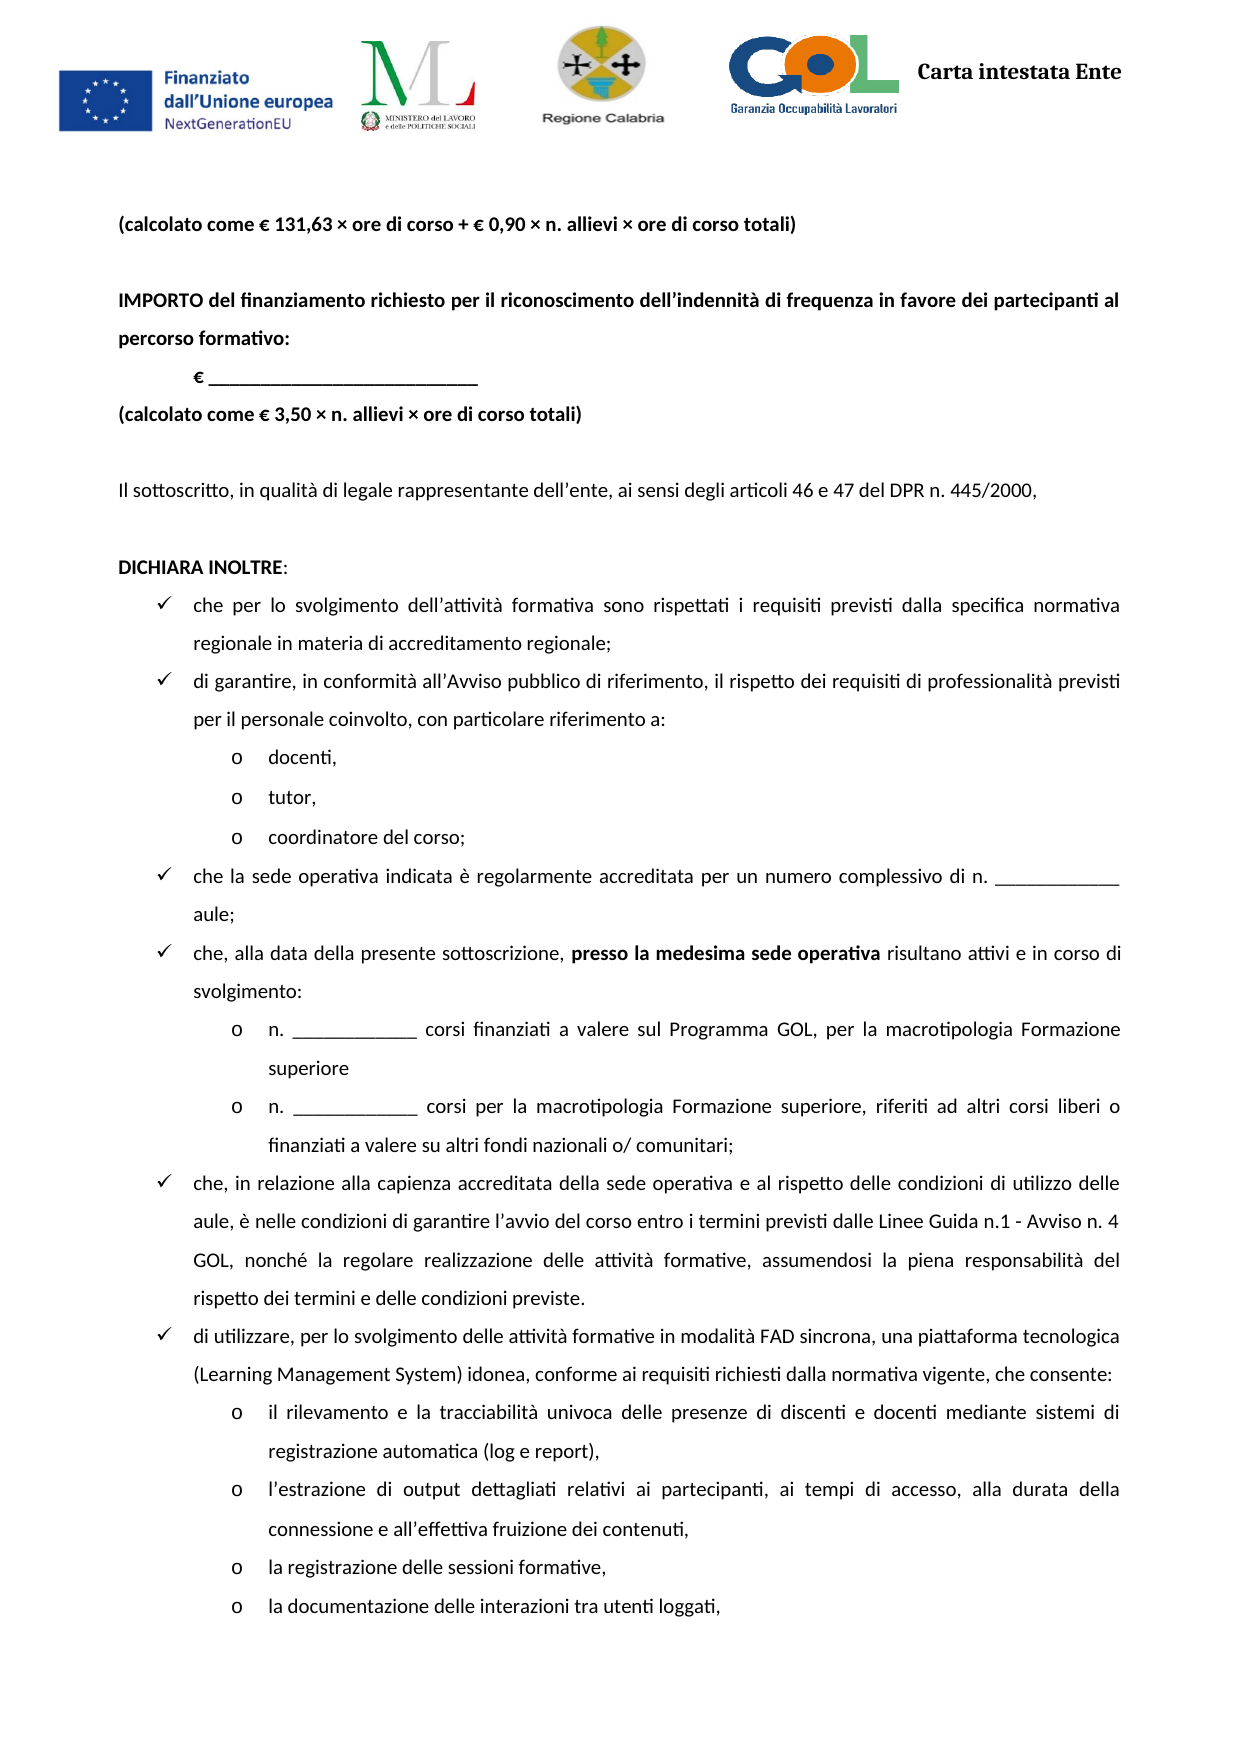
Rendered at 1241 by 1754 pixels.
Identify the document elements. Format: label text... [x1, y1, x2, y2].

list coordinatore del corso; [231, 824, 1122, 850]
list IMPORTO del finanziamento richiesto per il riconoscimento dell’indennità di frequenza in favore dei partecipanti al percorso formativo: [118, 287, 1122, 351]
list tutor, [231, 784, 1122, 811]
list la documentazione delle interazioni tra utenti loggati, [231, 1594, 1122, 1620]
picture [49, 63, 337, 139]
list la registrazione delle sessioni formative, [231, 1554, 1122, 1580]
list n. ____________ corsi per la macrotipologia Formazione superiore, riferiti ad altri corsi liberi o finanziati a valere su altri fondi nazionali o/ comunitari; [231, 1093, 1122, 1158]
list (calcolato come € 3,50 × n. allievi × ore di corso totali) [118, 401, 1122, 427]
list n. ____________ corsi finanziati a valere sul Programma GOL, per la macrotipologia Formazione superiore [231, 1016, 1122, 1081]
list di garantire, in conformità all’Avviso pubblico di riferimento, il rispetto dei requisiti di professionalità previsti per il personale coinvolto, con particolare riferimento a: [156, 668, 1122, 732]
list (calcolato come € 131,63 × ore di corso + € 0,90 × n. allievi × ore di corso totali) [118, 211, 1122, 236]
list che, in relazione alla capienza accreditata della sede operativa e al rispetto delle condizioni di utilizzo delle aule, è nelle condizioni di garantire l’avvio del corso entro i termini previsti dalle Linee Guida n.1 - Avviso n. 4 GOL, nonché la regolare realizzazione delle attività formative, assumendosi la piena responsabilità del rispetto dei termini e delle condizioni previste. [156, 1171, 1122, 1310]
list docenti, [231, 744, 1122, 771]
picture [729, 33, 899, 115]
list l’estrazione di output dettagliati relativi ai partecipanti, ai tempi di accesso, alla durata della connessione e all’effettiva fruizione dei contenuti, [231, 1477, 1122, 1541]
list che, alla data della presente sottoscrizione, presso la medesima sede operativa risultano attivi e in corso di svolgimento: [156, 940, 1122, 1003]
list € __________________________ [193, 363, 1122, 389]
picture [361, 41, 475, 131]
list che per lo svolgimento dell’attività formativa sono rispettati i requisiti previsti dalla specifica normativa regionale in materia di accreditamento regionale; [156, 592, 1122, 656]
picture [531, 17, 675, 135]
list DICHIARA INOLTRE: [118, 554, 1122, 579]
list il rilevamento e la tracciabilità univoca delle presenze di discenti e docenti mediante sistemi di registrazione automatica (log e report), [231, 1399, 1122, 1464]
list che la sede operativa indicata è regolarmente accreditata per un numero complessivo di n. ____________ aule; [156, 863, 1122, 927]
list di utilizzare, per lo svolgimento delle attività formative in modalità FAD sincrona, una piattaforma tecnologica (Learning Management System) idonea, conforme ai requisiti richiesti dalla normativa vigente, che consente: [156, 1323, 1122, 1387]
list Il sottoscritto, in qualità di legale rappresentante dell’ente, ai sensi degli articoli 46 e 47 del DPR n. 445/2000, [118, 478, 1122, 503]
